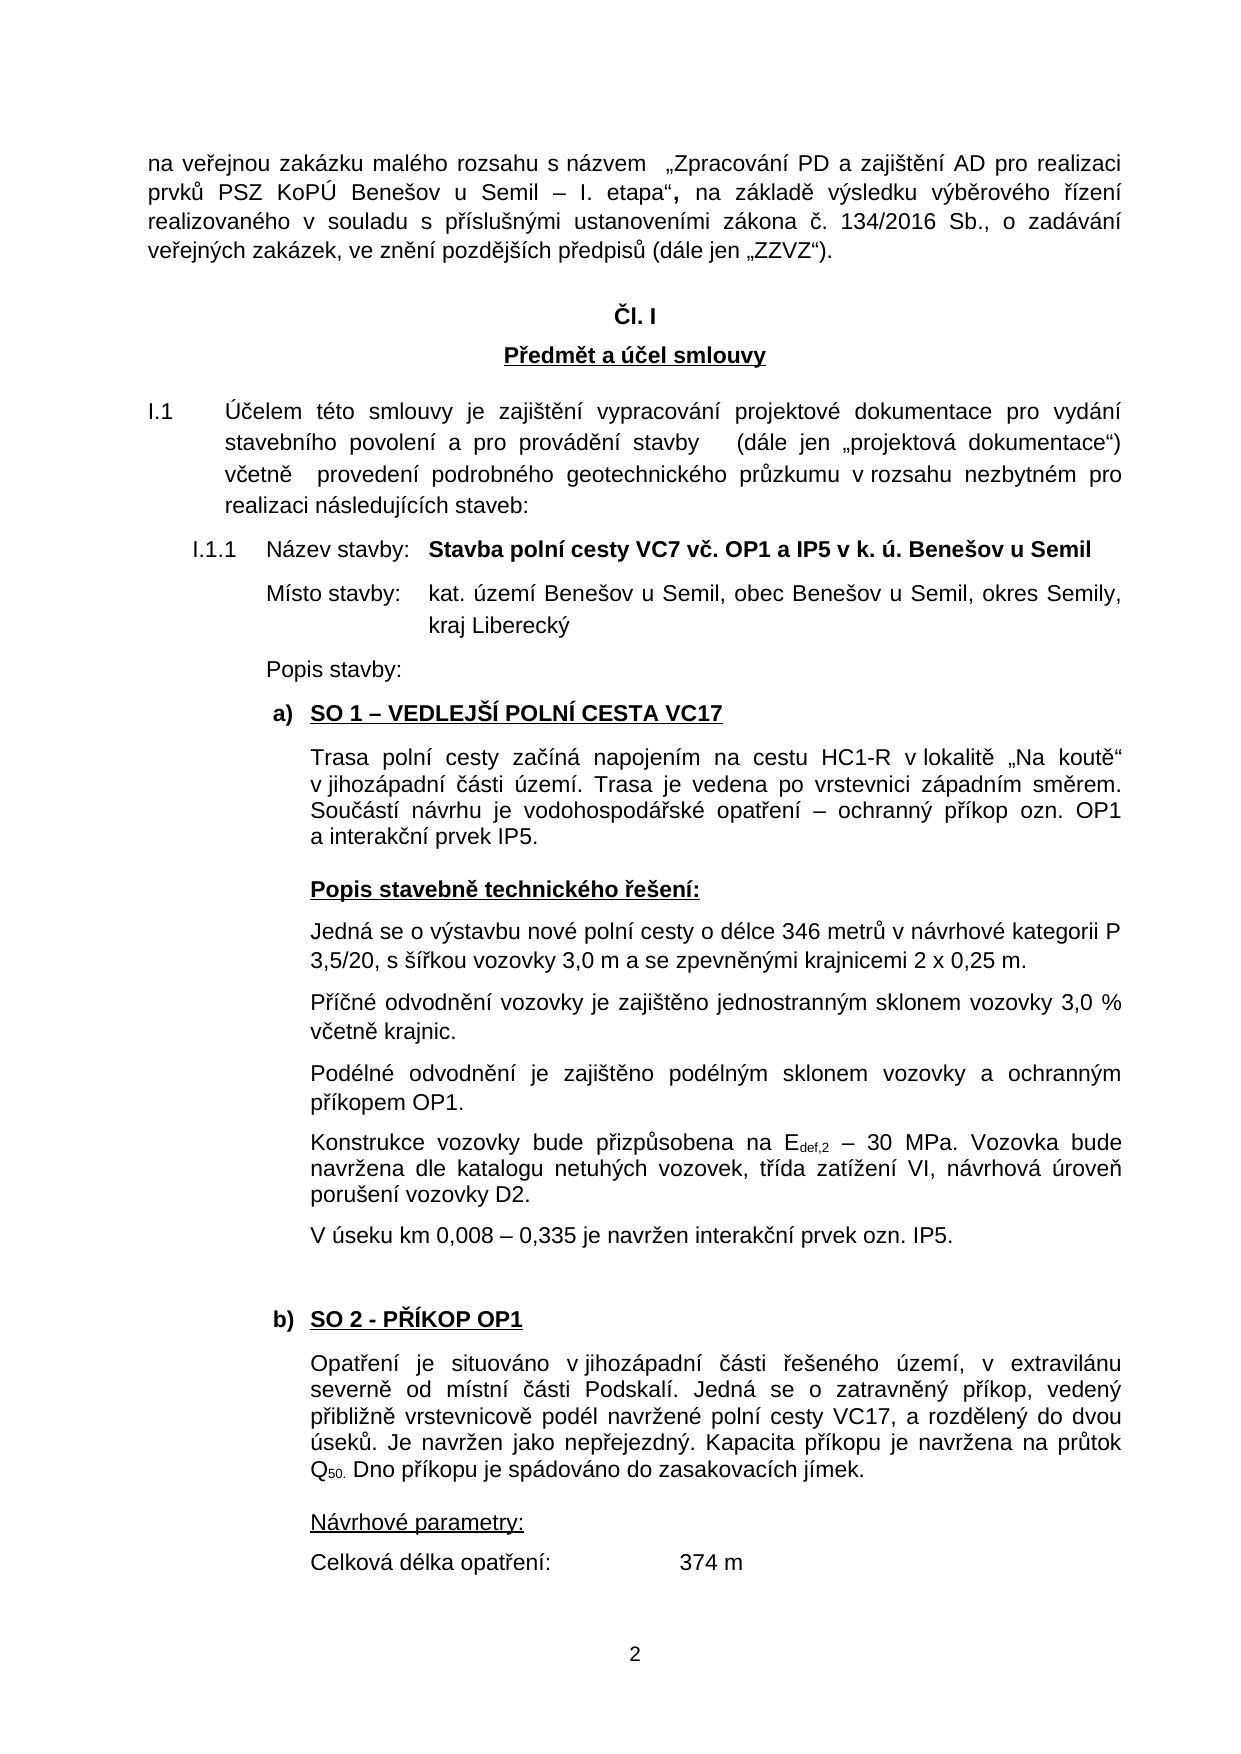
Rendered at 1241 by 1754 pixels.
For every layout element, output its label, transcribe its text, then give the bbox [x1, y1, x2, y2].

text Podélné odvodnění je zajištěno podélným sklonem vozovky a ochranným příkopem OP1. [310, 1058, 1122, 1116]
text na veřejnou zakázku malého rozsahu s názvem „Zpracování PD a zajištění AD pro realizaci prvků PSZ KoPÚ Benešov u Semil – I. etapa“, na základě výsledku výběrového řízení realizovaného v souladu s příslušnými ustanoveními zákona č. 134/2016 Sb., o zadávání veřejných zakázek, ve znění pozdějších předpisů (dále jen „ZZVZ“). [148, 148, 1122, 264]
text V úseku km 0,008 – 0,335 je navržen interakční prvek ozn. IP5. [310, 1220, 1122, 1249]
list Účelem této smlouvy je zajištění vypracování projektové dokumentace pro vydání stavebního povolení a pro provádění stavby (dále jen „projektová dokumentace“) včetně provedení podrobného geotechnického průzkumu v rozsahu nezbytném pro realizaci následujících staveb: [148, 398, 1122, 519]
text Předmět a účel smlouvy [148, 342, 1122, 368]
list SO 1 – VEDLEJŠÍ POLNÍ CESTA VC17 [273, 700, 1122, 726]
list Místo stavby: kat. území Benešov u Semil, obec Benešov u Semil, okres Semily, kraj Liberecký [266, 580, 1122, 638]
text Příčné odvodnění vozovky je zajištěno jednostranným sklonem vozovky 3,0 % včetně krajnic. [310, 987, 1122, 1045]
text Čl. I [148, 277, 1122, 329]
text Konstrukce vozovky bude přizpůsobena na Edef,2 – 30 MPa. Vozovka bude navržena dle katalogu netuhých vozovek, třída zatížení VI, návrhová úroveň porušení vozovky D2. [310, 1129, 1122, 1208]
text Opatření je situováno v jihozápadní části řešeného území, v extravilánu severně od místní části Podskalí. Jedná se o zatravněný příkop, vedený přibližně vrstevnicově podél navržené polní cesty VC17, a rozdělený do dvou úseků. Je navržen jako nepřejezdný. Kapacita příkopu je navržena na průtok Q50. Dno příkopu je spádováno do zasakovacích jímek. [310, 1350, 1122, 1482]
text Celková délka opatření: 374 m [310, 1548, 1122, 1575]
text Jedná se o výstavbu nové polní cesty o délce 346 metrů v návrhové kategorii P 3,5/20, s šířkou vozovky 3,0 m a se zpevněnými krajnicemi 2 x 0,25 m. [310, 916, 1122, 974]
list Popis stavby: [266, 656, 1122, 682]
list SO 2 - PŘÍKOP OP1 [273, 1306, 1122, 1332]
text Návrhové parametry: [310, 1507, 1122, 1536]
text Trasa polní cesty začíná napojením na cestu HC1-R v lokalitě „Na koutě“ v jihozápadní části území. Trasa je vedena po vrstevnici západním směrem. Součástí návrhu je vodohospodářské opatření – ochranný příkop ozn. OP1 a interakční prvek IP5. [310, 744, 1122, 849]
subtitle Popis stavebně technického řešení: [310, 874, 1122, 904]
list Název stavby: Stavba polní cesty VC7 vč. OP1 a IP5 v k. ú. Benešov u Semil [192, 536, 1122, 563]
